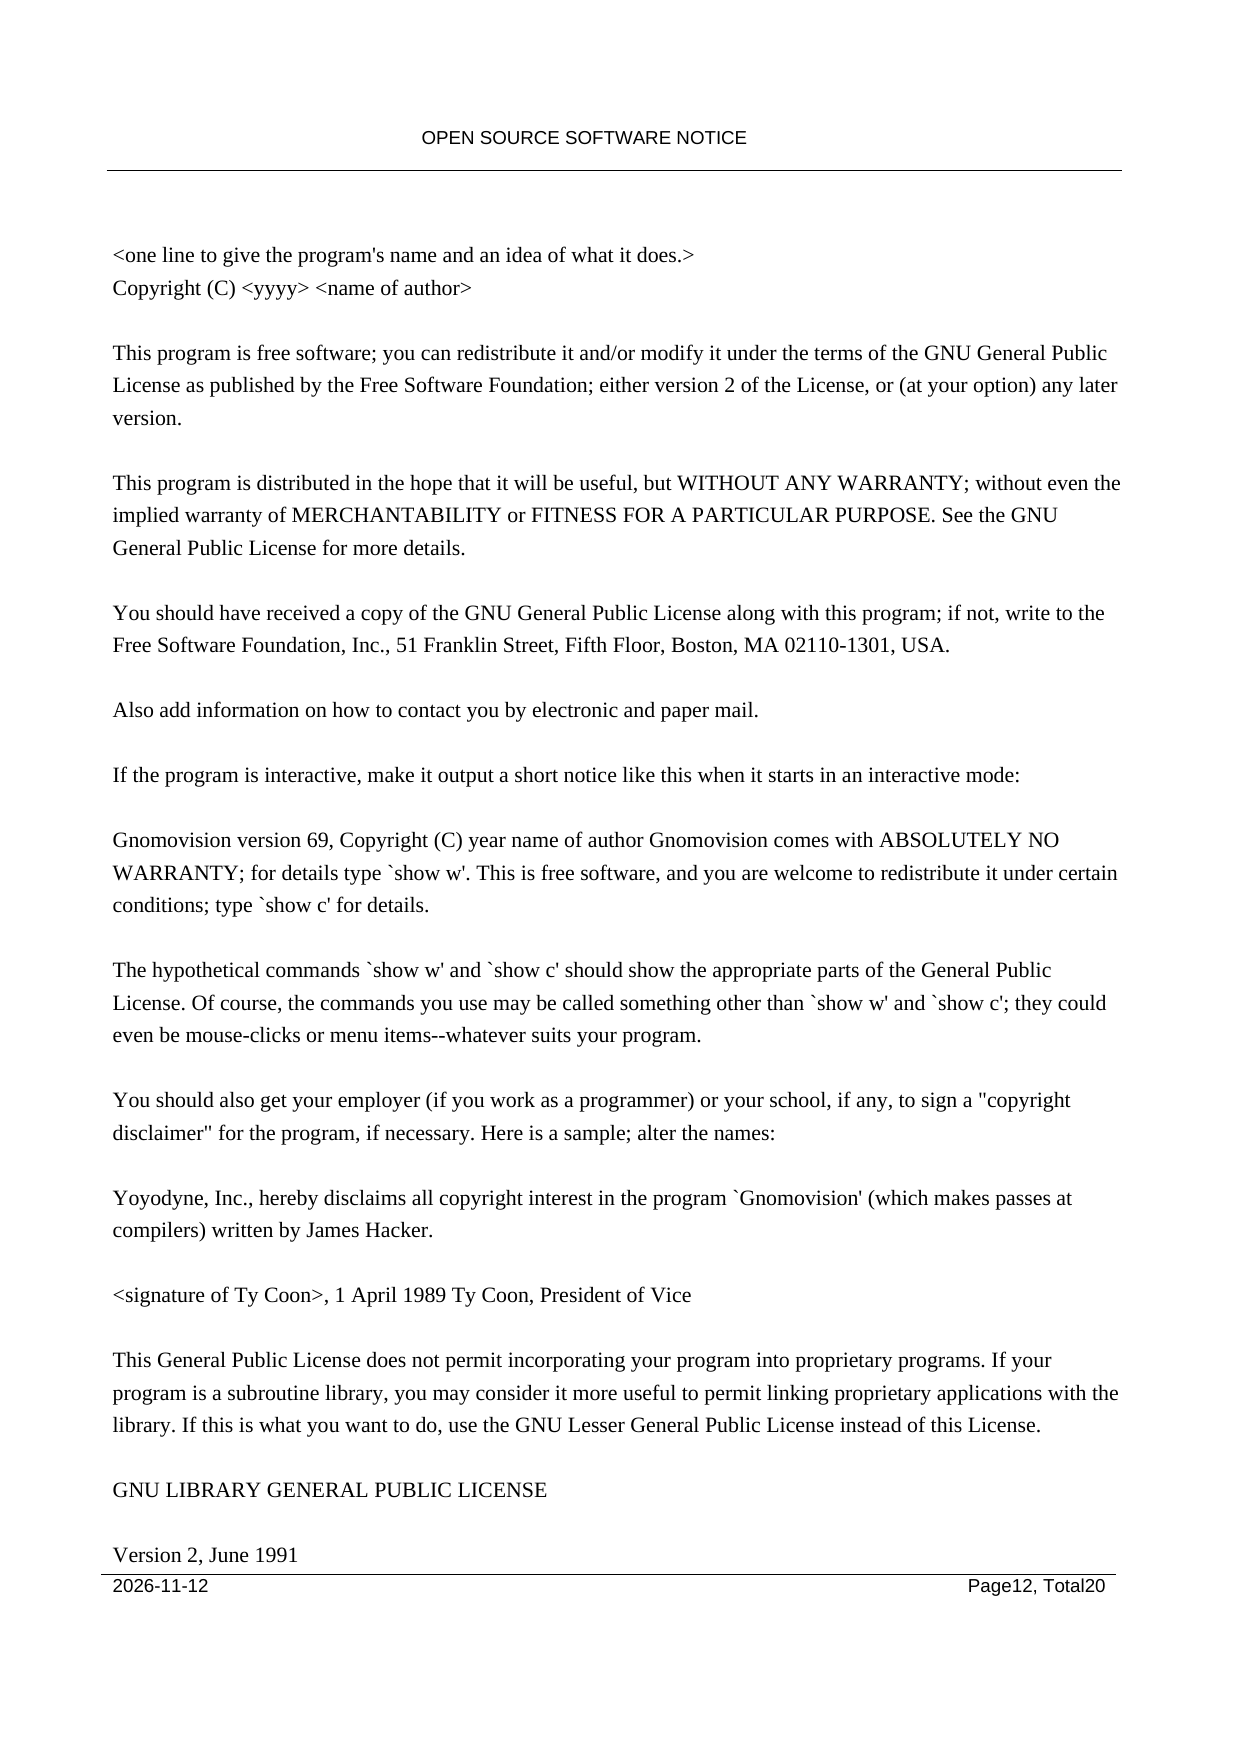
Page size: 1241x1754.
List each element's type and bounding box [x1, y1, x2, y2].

text [112, 206, 1128, 1571]
